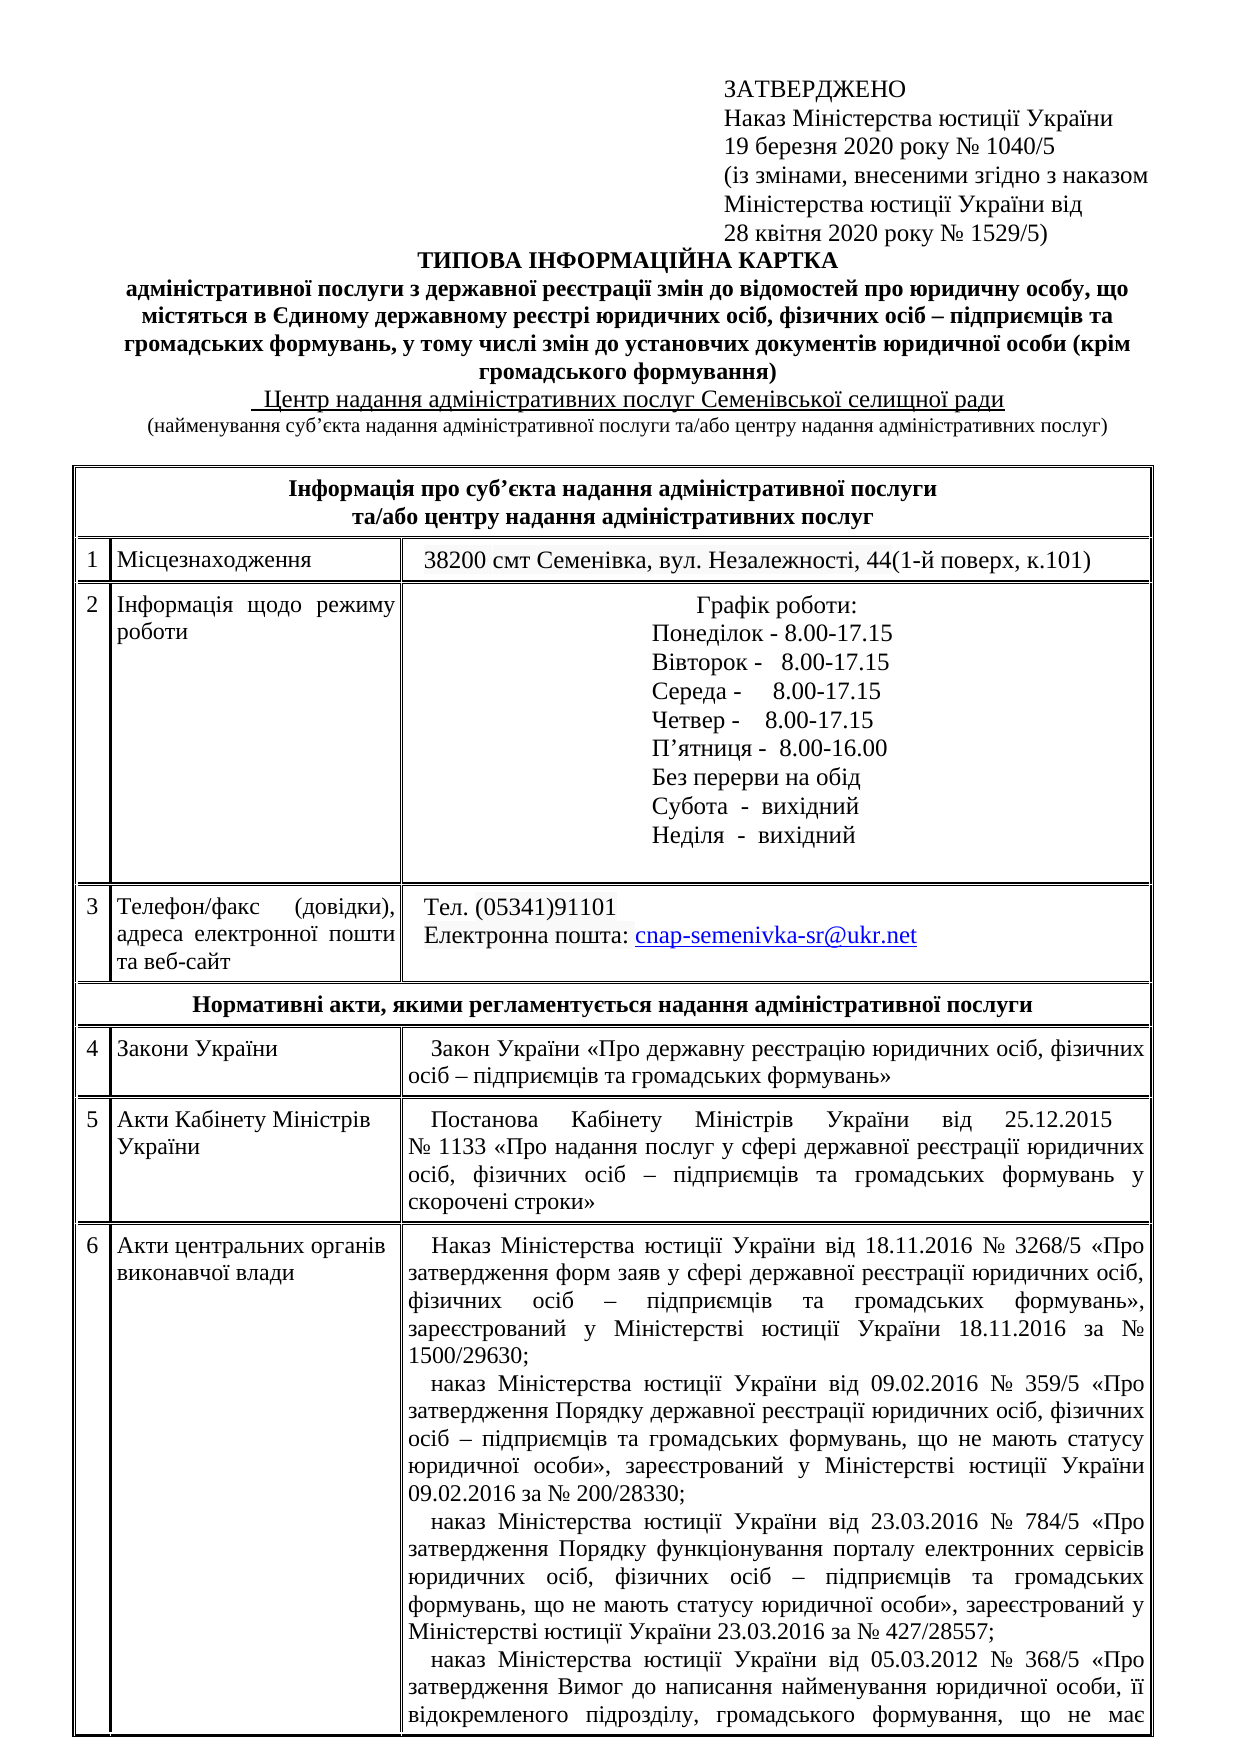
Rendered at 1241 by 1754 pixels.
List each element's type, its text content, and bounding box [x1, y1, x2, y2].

table_cell Постанова Кабінету Міністрів України від 25.12.2015 № 1133 «Про надання послуг у сфері державної реєстрації юридичних осіб, фізичних осіб – підприємців та громадських формувань у скорочені строки» [403, 1095, 1151, 1221]
text (із змінами, внесеними згідно з наказом Міністерства юстиції України від 28 квітня 2020 року № 1529/5) [724, 160, 1167, 246]
text ТИПОВА ІНФОРМАЦІЙНА КАРТКА [89, 246, 1167, 274]
text _Центр надання адміністративних послуг Семенівської селищної ради [89, 384, 1167, 413]
text ЗАТВЕРДЖЕНО [724, 74, 1167, 103]
table_cell Закон України «Про державну реєстрацію юридичних осіб, фізичних осіб – підприємців та громадських формувань» [403, 1024, 1151, 1095]
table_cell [402, 1221, 1151, 1734]
table_cell 4 [76, 1024, 109, 1095]
table_cell Телефон/факс (довідки), адреса електронної пошти та веб-сайт [112, 886, 400, 981]
text 19 березня 2020 року № 1040/5 [724, 131, 1167, 160]
table_cell 6 [76, 1221, 110, 1734]
table_header Інформація про суб’єкта надання адміністративної послуги та/або центру надання адміністративних послуг [76, 468, 1150, 536]
text адміністративної послуги з державної реєстрації змін до відомостей про юридичну особу, що містяться в Єдиному державному реєстрі юридичних осіб, фізичних осіб – підприємців та громадських формувань, у тому числі змін до установчих документів юридичної особи (крім громадського формування) [89, 274, 1167, 384]
table_cell Місцезнаходження [112, 539, 400, 580]
table_cell 38200 смт Семенівка, вул. Незалежності, 44(1-й поверх, к.101) [402, 536, 1152, 580]
table_cell Тел. (05341)91101 Електронна пошта: cnap-semenivka-sr@ukr.net [403, 882, 1151, 981]
table_cell 1 [74, 536, 110, 580]
table_cell Акти Кабінету Міністрів України [112, 1099, 400, 1221]
table_cell 3 [76, 882, 109, 981]
table_cell Графік роботи: Понеділок - 8.00-17.15 Вівторок - 8.00-17.15 Середа - 8.00-17.15 Четвер - 8.00-17.15 П’ятниця - 8.00-16.00 Без перерви на обід Субота - вихідний Неділя - вихідний [403, 580, 1151, 882]
table_cell Інформація щодо режиму роботи [112, 584, 400, 882]
text (найменування суб’єкта надання адміністративної послуги та/або центру надання адміністративних послуг) [89, 413, 1167, 437]
table_cell Нормативні акти, якими регламентується надання адміністративної послуги [74, 981, 1152, 1024]
table_cell 5 [76, 1095, 109, 1221]
table_cell Закони України [112, 1028, 400, 1095]
text Наказ Міністерства юстиції України [724, 103, 1167, 131]
table_cell 2 [76, 580, 109, 882]
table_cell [110, 1225, 402, 1734]
